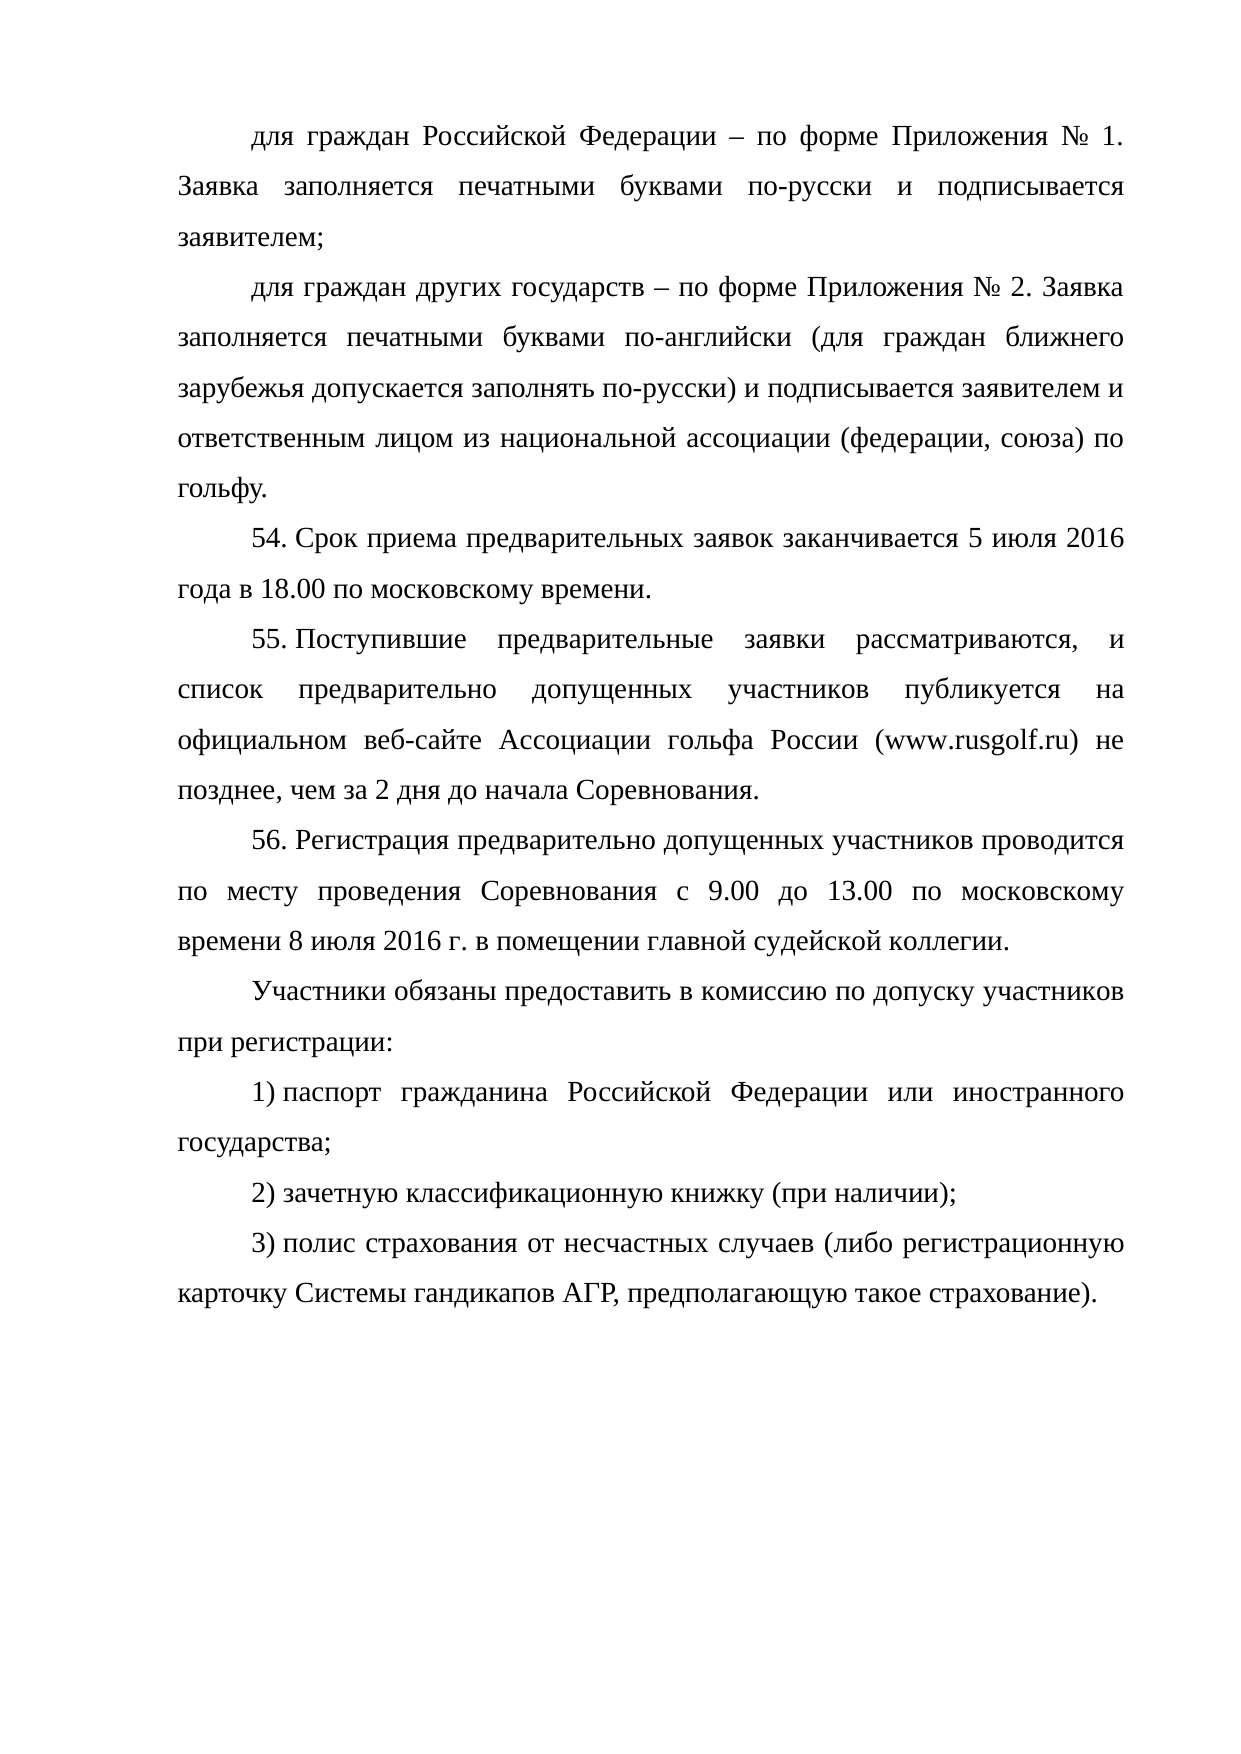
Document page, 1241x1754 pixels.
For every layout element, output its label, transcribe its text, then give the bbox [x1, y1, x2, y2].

text для граждан других государств – по форме Приложения № 2. Заявка заполняется печатными буквами по-английски (для граждан ближнего зарубежья допускается заполнять по-русски) и подписывается заявителем и ответственным лицом из национальной ассоциации (федерации, союза) по гольфу. [177, 269, 1125, 504]
text для граждан Российской Федерации – по форме Приложения № 1. Заявка заполняется печатными буквами по-русски и подписывается заявителем; [177, 118, 1125, 252]
text 55. Поступившие предварительные заявки рассматриваются, и список предварительно допущенных участников публикуется на официальном веб-сайте Ассоциации гольфа России (www.rusgolf.ru) не позднее, чем за 2 дня до начала Соревнования. [177, 621, 1125, 806]
text 3) полис страхования от несчастных случаев (либо регистрационную карточку Системы гандикапов АГР, предполагающую такое страхование). [177, 1225, 1125, 1309]
text 1) паспорт гражданина Российской Федерации или иностранного государства; [177, 1074, 1125, 1158]
text Участники обязаны предоставить в комиссию по допуску участников при регистрации: [177, 973, 1125, 1057]
text 56. Регистрация предварительно допущенных участников проводится по месту проведения Соревнования с 9.00 до 13.00 по московскому времени 8 июля 2016 г. в помещении главной судейской коллегии. [177, 822, 1125, 957]
text 54. Срок приема предварительных заявок заканчивается 5 июля 2016 года в 18.00 по московскому времени. [177, 521, 1125, 604]
text 2) зачетную классификационную книжку (при наличии); [177, 1175, 1125, 1208]
